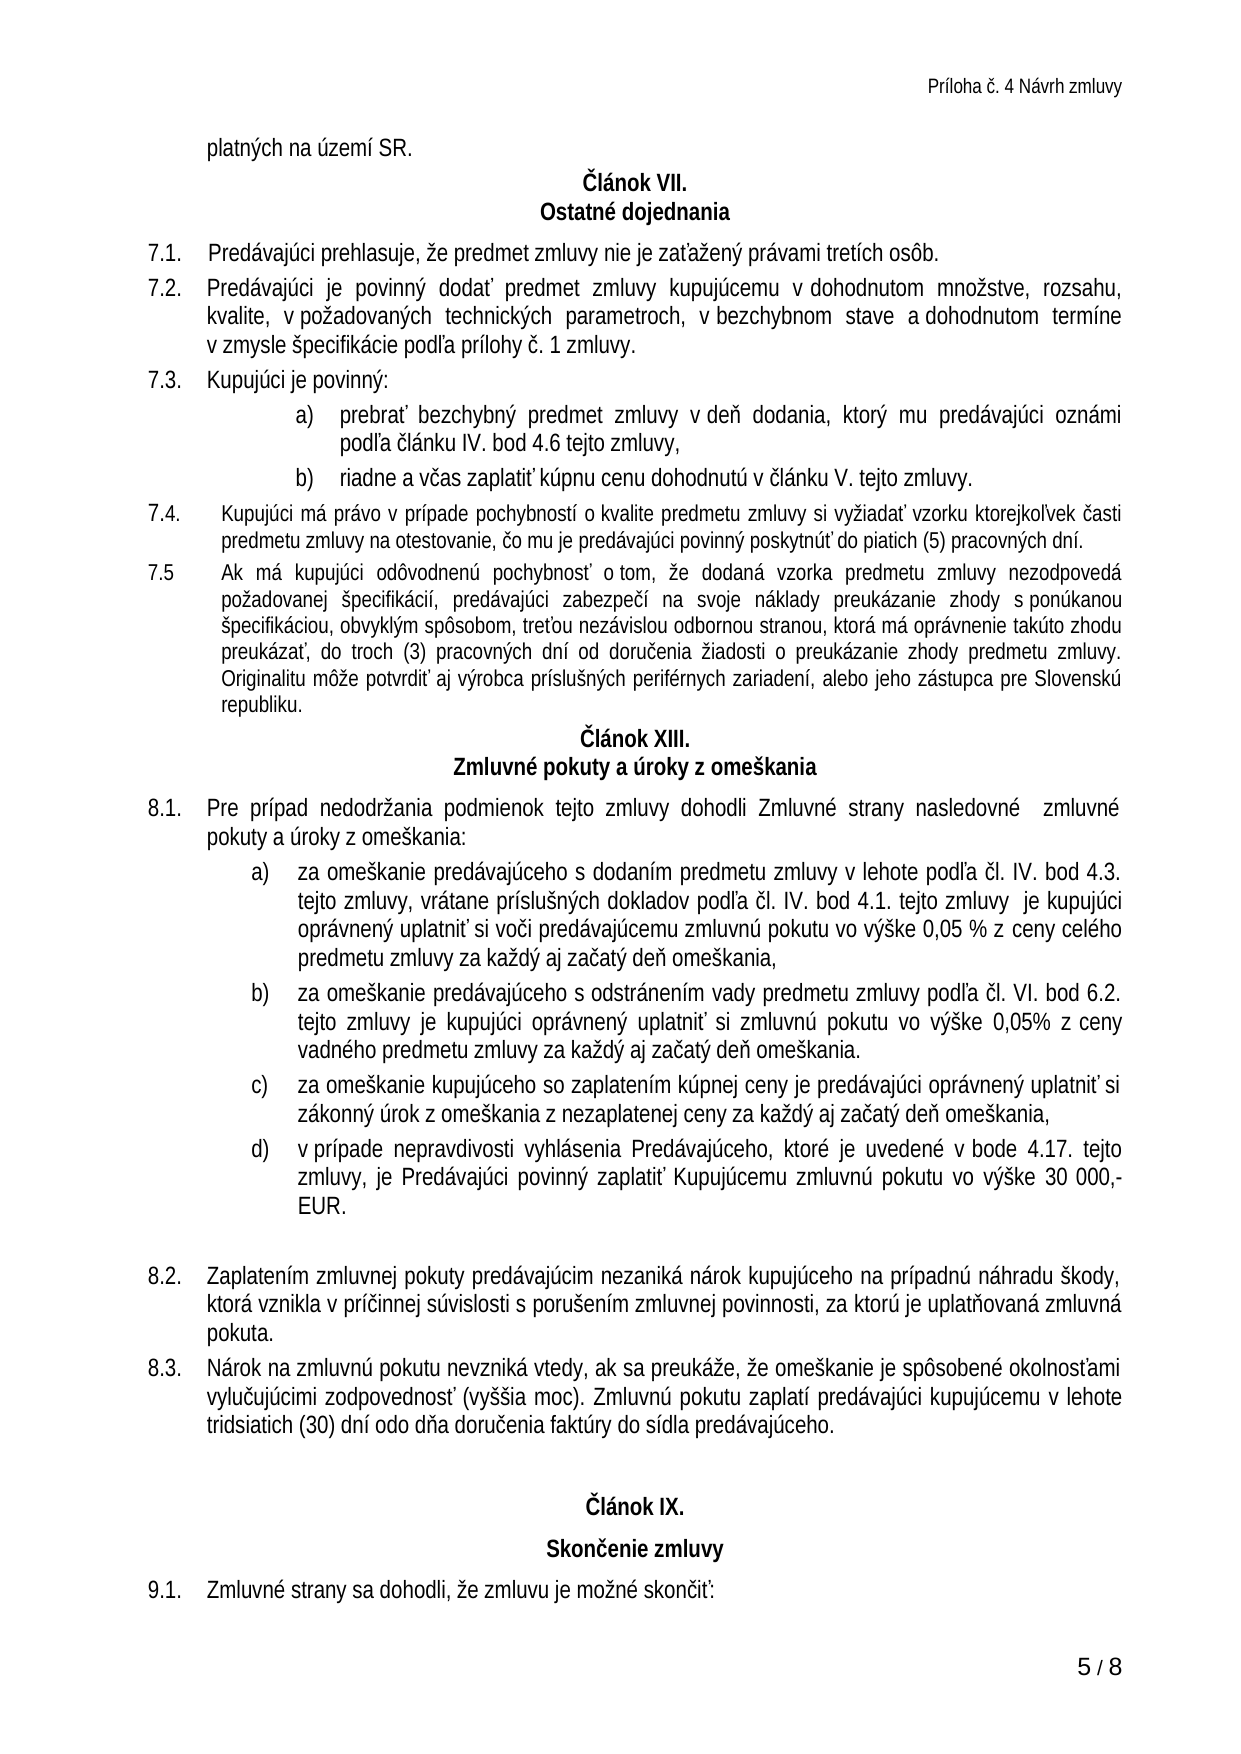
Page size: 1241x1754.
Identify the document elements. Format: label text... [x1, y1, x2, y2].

list Predávajúci je povinný dodať predmet zmluvy kupujúcemu v dohodnutom množstve, rozsahu, kvalite, v požadovaných technických parametroch, v bezchybnom stave a dohodnutom termíne v zmysle špecifikácie podľa prílohy č. 1 zmluvy. [148, 272, 1122, 358]
list 7.5 Ak má kupujúci odôvodnenú pochybnosť o tom, že dodaná vzorka predmetu zmluvy nezodpovedá požadovanej špecifikácií, predávajúci zabezpečí na svoje náklady preukázanie zhody s ponúkanou špecifikáciou, obvyklým spôsobom, treťou nezávislou odbornou stranou, ktorá má oprávnenie takúto zhodu preukázať, do troch (3) pracovných dní od doručenia žiadosti o preukázanie zhody predmetu zmluvy. Originalitu môže potvrdiť aj výrobca príslušných periférnych zariadení, alebo jeho zástupca pre Slovenskú republiku. [148, 559, 1122, 717]
text Článok XIII. [148, 724, 1122, 752]
list v prípade nepravdivosti vyhlásenia Predávajúceho, ktoré je uvedené v bode 4.17. tejto zmluvy, je Predávajúci povinný zaplatiť Kupujúcemu zmluvnú pokutu vo výške 30 000,-EUR. [251, 1133, 1122, 1219]
list Pre prípad nedodržania podmienok tejto zmluvy dohodli Zmluvné strany nasledovné zmluvné pokuty a úroky z omeškania: [148, 793, 1122, 851]
text Zmluvné pokuty a úroky z omeškania [148, 752, 1122, 781]
list Zaplatením zmluvnej pokuty predávajúcim nezaniká nárok kupujúceho na prípadnú náhradu škody, ktorá vznikla v príčinnej súvislosti s porušením zmluvnej povinnosti, za ktorú je uplatňovaná zmluvná pokuta. [148, 1261, 1122, 1347]
text Skončenie zmluvy [148, 1533, 1122, 1562]
list Kupujúci je povinný: [148, 365, 1122, 393]
list prebrať bezchybný predmet zmluvy v deň dodania, ktorý mu predávajúci oznámi podľa článku IV. bod 4.6 tejto zmluvy, [295, 399, 1122, 457]
list za omeškanie kupujúceho so zaplatením kúpnej ceny je predávajúci oprávnený uplatniť si zákonný úrok z omeškania z nezaplatenej ceny za každý aj začatý deň omeškania, [251, 1070, 1122, 1127]
text Článok IX. [148, 1492, 1122, 1521]
list Predávajúci prehlasuje, že predmet zmluvy nie je zaťažený právami tretích osôb. [148, 238, 1122, 266]
list 7.4. Kupujúci má právo v prípade pochybností o kvalite predmetu zmluvy si vyžiadať vzorku ktorejkoľvek časti predmetu zmluvy na otestovanie, čo mu je predávajúci povinný poskytnúť do piatich (5) pracovných dní. [148, 498, 1122, 553]
list Nárok na zmluvnú pokutu nevzniká vtedy, ak sa preukáže, že omeškanie je spôsobené okolnosťami vylučujúcimi zodpovednosť (vyššia moc). Zmluvnú pokutu zaplatí predávajúci kupujúcemu v lehote tridsiatich (30) dní odo dňa doručenia faktúry do sídla predávajúceho. [148, 1353, 1122, 1439]
list za omeškanie predávajúceho s dodaním predmetu zmluvy v lehote podľa čl. IV. bod 4.3. tejto zmluvy, vrátane príslušných dokladov podľa čl. IV. bod 4.1. tejto zmluvy je kupujúci oprávnený uplatniť si voči predávajúcemu zmluvnú pokutu vo výške 0,05 % z ceny celého predmetu zmluvy za každý aj začatý deň omeškania, [251, 857, 1122, 972]
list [148, 133, 1122, 162]
text Ostatné dojednania [148, 196, 1122, 225]
list Zmluvné strany sa dohodli, že zmluvu je možné skončiť: [148, 1575, 1122, 1603]
list riadne a včas zaplatiť kúpnu cenu dohodnutú v článku V. tejto zmluvy. [295, 463, 1122, 492]
list za omeškanie predávajúceho s odstránením vady predmetu zmluvy podľa čl. VI. bod 6.2. tejto zmluvy je kupujúci oprávnený uplatniť si zmluvnú pokutu vo výške 0,05% z ceny vadného predmetu zmluvy za každý aj začatý deň omeškania. [251, 978, 1122, 1064]
text Článok VII. [148, 168, 1122, 196]
